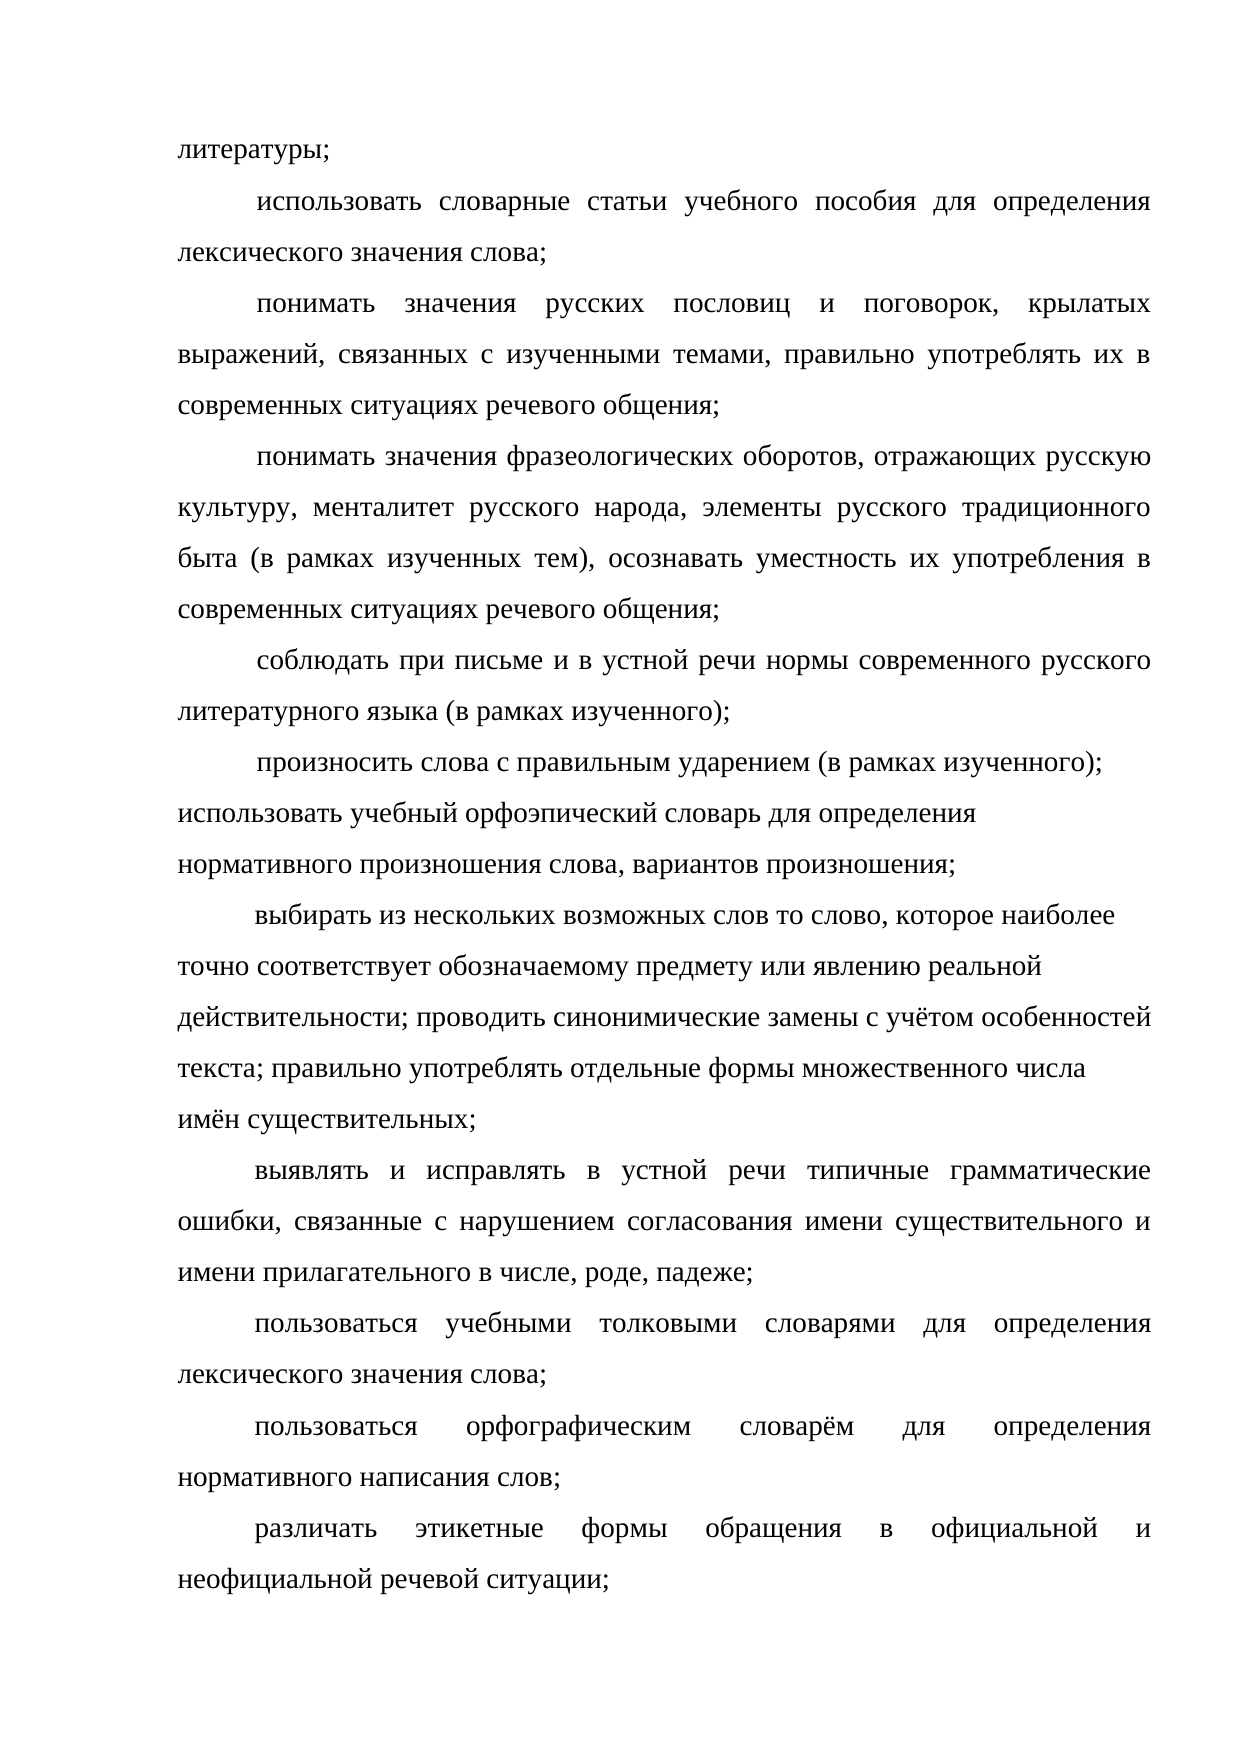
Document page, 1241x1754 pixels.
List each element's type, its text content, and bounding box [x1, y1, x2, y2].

text использовать словарные статьи учебного пособия для определения лексического значения слова; [177, 169, 1152, 271]
text соблюдать при письме и в устной речи нормы современного русского литературного языка (в рамках изученного); [177, 628, 1152, 731]
text пользоваться орфографическим словарём для определения нормативного написания слов; [177, 1394, 1152, 1496]
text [177, 118, 1152, 169]
text произносить слова с правильным ударением (в рамках изученного); использовать учебный орфоэпический словарь для определения нормативного произношения слова, вариантов произношения; [177, 731, 1152, 884]
text выявлять и исправлять в устной речи типичные грамматические ошибки, связанные с нарушением согласования имени существительного и имени прилагательного в числе, роде, падеже; [177, 1139, 1152, 1292]
text понимать значения русских пословиц и поговорок, крылатых выражений, связанных с изученными темами, правильно употреблять их в современных ситуациях речевого общения; [177, 271, 1152, 424]
text выбирать из нескольких возможных слов то слово, которое наиболее точно соответствует обозначаемому предмету или явлению реальной действительности; проводить синонимические замены с учётом особенностей текста; правильно употреблять отдельные формы множественного числа имён существительных; [177, 884, 1152, 1139]
text пользоваться учебными толковыми словарями для определения лексического значения слова; [177, 1292, 1152, 1394]
text понимать значения фразеологических оборотов, отражающих русскую культуру, менталитет русского народа, элементы русского традиционного быта (в рамках изученных тем), осознавать уместность их употребления в современных ситуациях речевого общения; [177, 424, 1152, 628]
text различать этикетные формы обращения в официальной и неофициальной речевой ситуации; [177, 1496, 1152, 1598]
